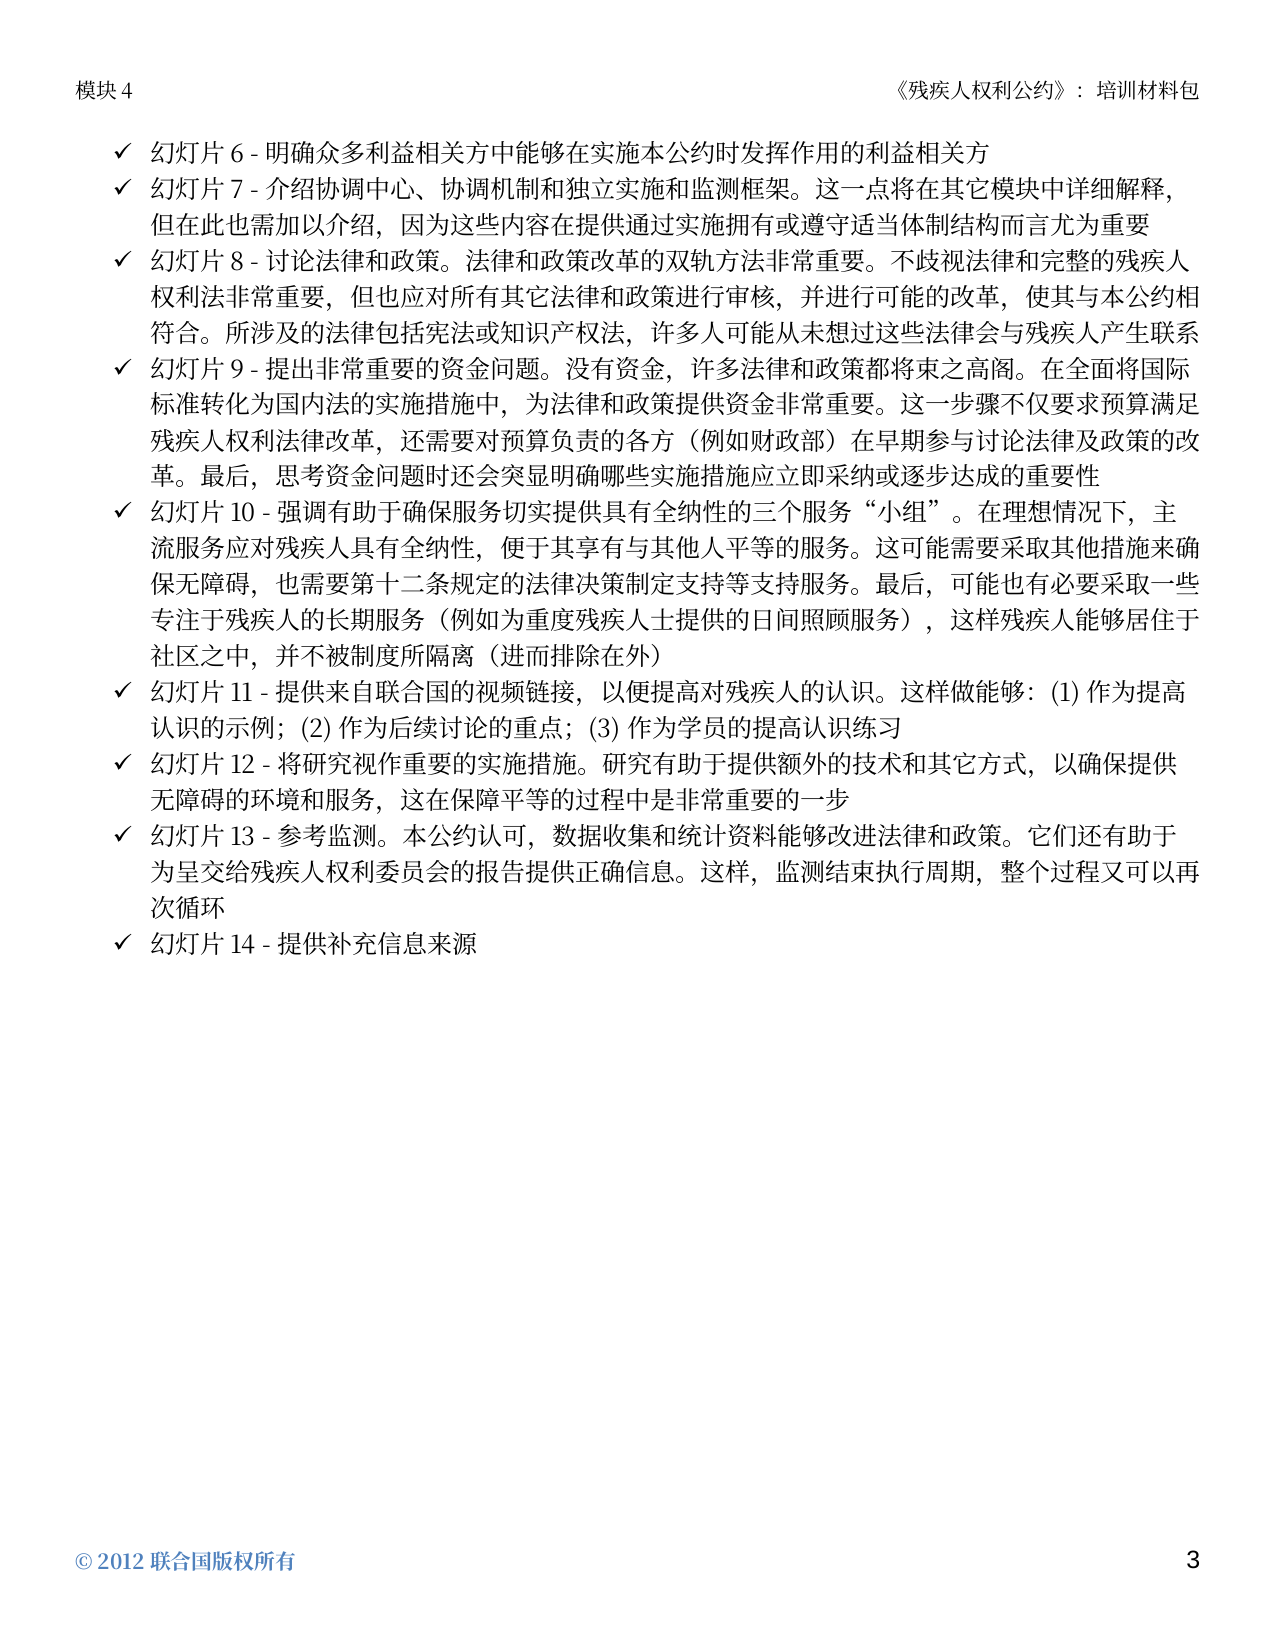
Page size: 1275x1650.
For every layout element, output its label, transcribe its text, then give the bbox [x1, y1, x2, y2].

list 幻灯片13 - 参考监测。本公约认可，数据收集和统计资料能够改进法律和政策。它们还有助于为呈交给残疾人权利委员会的报告提供正确信息。这样，监测结束执行周期，整个过程又可以再次循环 [112, 816, 1200, 924]
list 幻灯片12 - 将研究视作重要的实施措施。研究有助于提供额外的技术和其它方式，以确保提供无障碍的环境和服务，这在保障平等的过程中是非常重要的一步 [112, 744, 1200, 816]
list 幻灯片6 - 明确众多利益相关方中能够在实施本公约时发挥作用的利益相关方 [112, 134, 1200, 169]
list 幻灯片7 - 介绍协调中心、协调机制和独立实施和监测框架。这一点将在其它模块中详细解释，但在此也需加以介绍，因为这些内容在提供通过实施拥有或遵守适当体制结构而言尤为重要 [112, 169, 1200, 241]
list 幻灯片8 - 讨论法律和政策。法律和政策改革的双轨方法非常重要。不歧视法律和完整的残疾人权利法非常重要，但也应对所有其它法律和政策进行审核，并进行可能的改革，使其与本公约相符合。所涉及的法律包括宪法或知识产权法，许多人可能从未想过这些法律会与残疾人产生联系 [112, 241, 1200, 349]
list 幻灯片9 - 提出非常重要的资金问题。没有资金，许多法律和政策都将束之高阁。在全面将国际标准转化为国内法的实施措施中，为法律和政策提供资金非常重要。这一步骤不仅要求预算满足残疾人权利法律改革，还需要对预算负责的各方（例如财政部）在早期参与讨论法律及政策的改革。最后，思考资金问题时还会突显明确哪些实施措施应立即采纳或逐步达成的重要性 [112, 349, 1200, 493]
list 幻灯片10 - 强调有助于确保服务切实提供具有全纳性的三个服务“小组”。在理想情况下，主流服务应对残疾人具有全纳性，便于其享有与其他人平等的服务。这可能需要采取其他措施来确保无障碍，也需要第十二条规定的法律决策制定支持等支持服务。最后，可能也有必要采取一些专注于残疾人的长期服务（例如为重度残疾人士提供的日间照顾服务），这样残疾人能够居住于社区之中，并不被制度所隔离（进而排除在外） [112, 493, 1200, 673]
list 幻灯片11 - 提供来自联合国的视频链接，以便提高对残疾人的认识。这样做能够：(1) 作为提高认识的示例；(2) 作为后续讨论的重点；(3) 作为学员的提高认识练习 [112, 673, 1200, 744]
list 幻灯片14 - 提供补充信息来源 [112, 924, 1200, 960]
